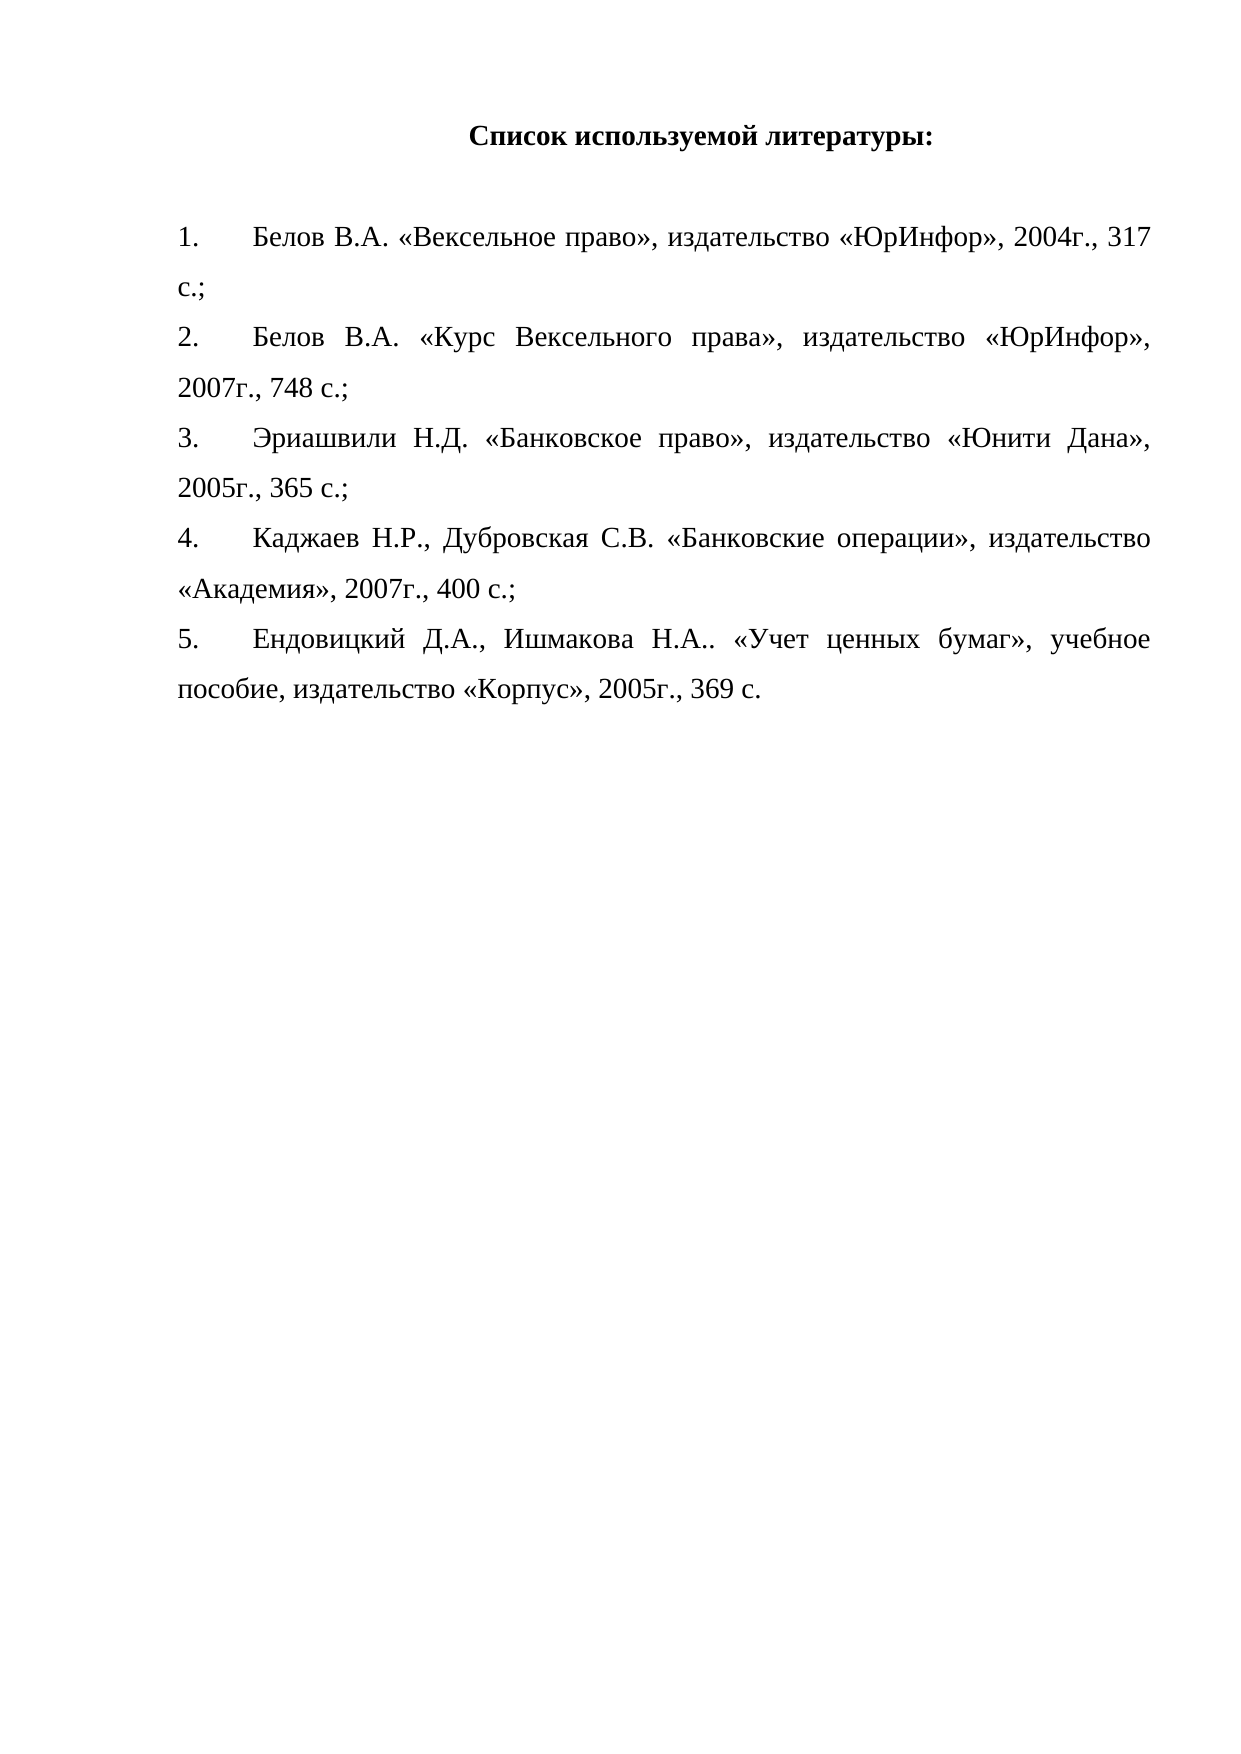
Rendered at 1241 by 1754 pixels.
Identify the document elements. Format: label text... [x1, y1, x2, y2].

list Белов В.А. «Вексельное право», издательство «ЮрИнфор», 2004г., 317 с.; [177, 219, 1152, 303]
list Ендовицкий Д.А., Ишмакова Н.А.. «Учет ценных бумаг», учебное пособие, издательство «Корпус», 2005г., 369 с. [177, 621, 1152, 705]
list Эриашвили Н.Д. «Банковское право», издательство «Юнити Дана», 2005г., 365 с.; [177, 420, 1152, 504]
list Каджаев Н.Р., Дубровская С.В. «Банковские операции», издательство «Академия», 2007г., 400 с.; [177, 521, 1152, 604]
list Белов В.А. «Курс Вексельного права», издательство «ЮрИнфор», 2007г., 748 с.; [177, 319, 1152, 403]
text Список используемой литературы: [177, 118, 1152, 152]
